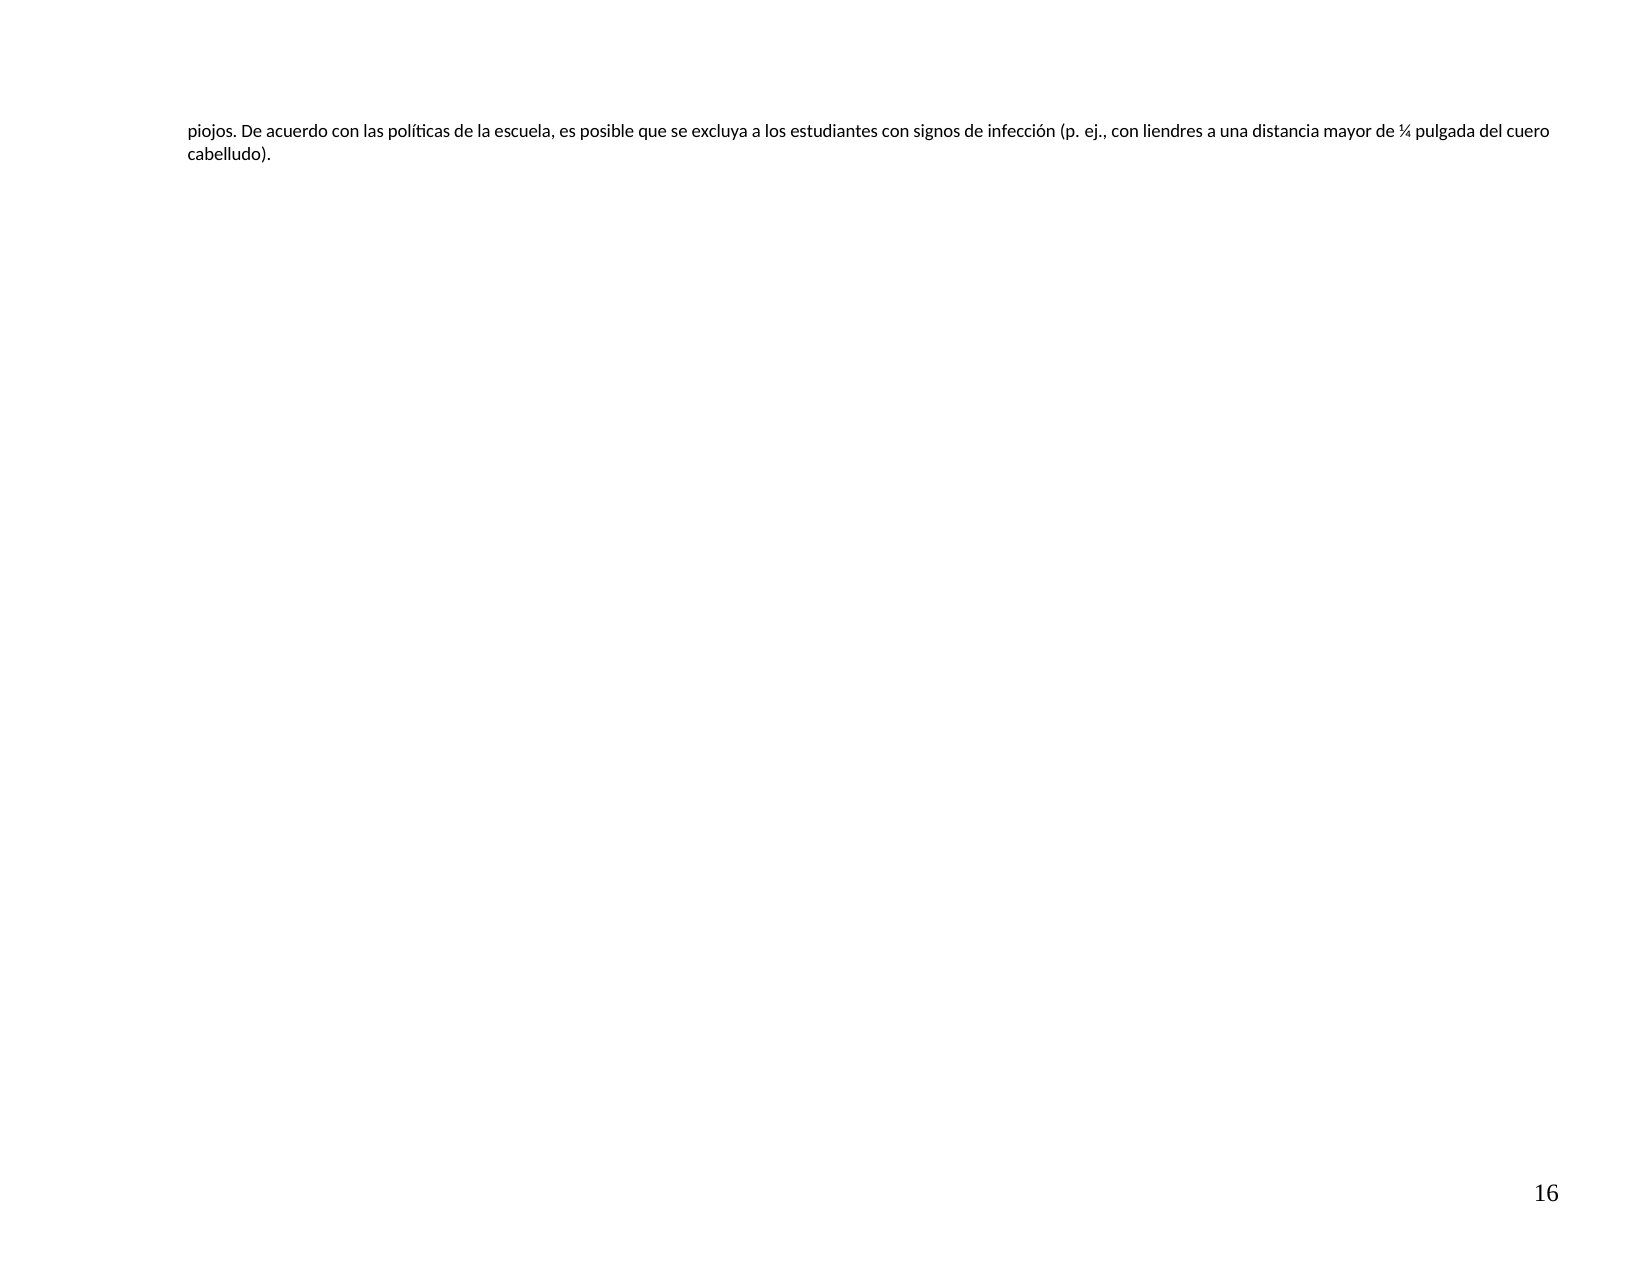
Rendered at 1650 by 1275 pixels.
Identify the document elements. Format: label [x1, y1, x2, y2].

text [150, 119, 1555, 165]
